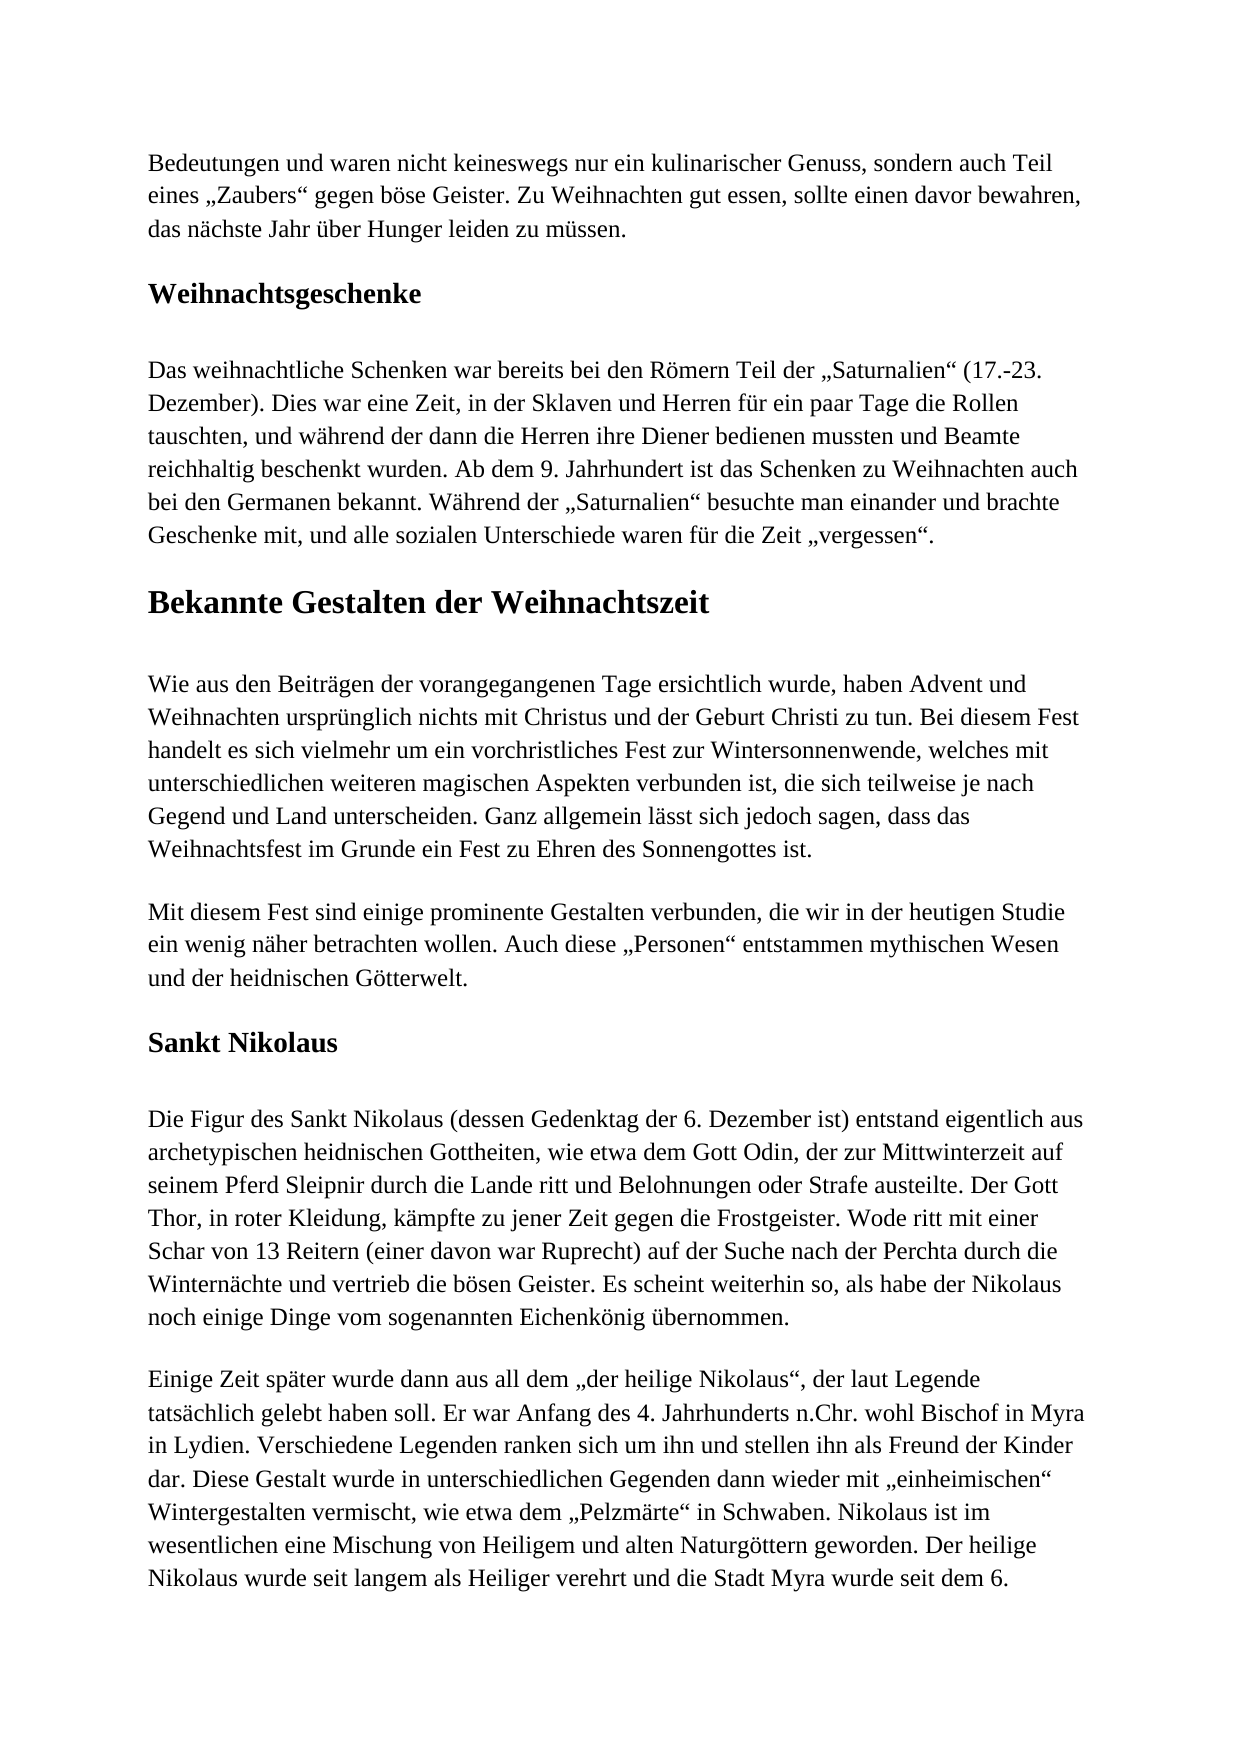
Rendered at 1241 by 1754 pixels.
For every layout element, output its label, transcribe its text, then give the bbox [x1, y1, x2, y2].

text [148, 1364, 1093, 1591]
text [148, 148, 1093, 242]
text Wie aus den Beiträgen der vorangegangenen Tage ersichtlich wurde, haben Advent und Weihnachten ursprünglich nichts mit Christus und der Geburt Christi zu tun. Bei diesem Fest handelt es sich vielmehr um ein vorchristliches Fest zur Wintersonnenwende, welches mit unterschiedlichen weiteren magischen Aspekten verbunden ist, die sich teilweise je nach Gegend und Land unterscheiden. Ganz allgemein lässt sich jedoch sagen, dass das Weihnachtsfest im Grunde ein Fest zu Ehren des Sonnengottes ist. [148, 669, 1093, 863]
text Mit diesem Fest sind einige prominente Gestalten verbunden, die wir in der heutigen Studie ein wenig näher betrachten wollen. Auch diese „Personen“ entstammen mythischen Wesen und der heidnischen Götterwelt. [148, 897, 1093, 991]
text Die Figur des Sankt Nikolaus (dessen Gedenktag der 6. Dezember ist) entstand eigentlich aus archetypischen heidnischen Gottheiten, wie etwa dem Gott Odin, der zur Mittwinterzeit auf seinem Pferd Sleipnir durch die Lande ritt und Belohnungen oder Strafe austeilte. Der Gott Thor, in roter Kleidung, kämpfte zu jener Zeit gegen die Frostgeister. Wode ritt mit einer Schar von 13 Reitern (einer davon war Ruprecht) auf der Suche nach der Perchta durch die Winternächte und vertrieb die bösen Geister. Es scheint weiterhin so, als habe der Nikolaus noch einige Dinge vom sogenannten Eichenkönig übernommen. [148, 1104, 1093, 1331]
subtitle Sankt Nikolaus [148, 1025, 1093, 1058]
subtitle Weihnachtsgeschenke [148, 276, 1093, 309]
subtitle Bekannte Gestalten der Weihnachtszeit [148, 583, 1093, 621]
text Das weihnachtliche Schenken war bereits bei den Römern Teil der „Saturnalien“ (17.-23. Dezember). Dies war eine Zeit, in der Sklaven und Herren für ein paar Tage die Rollen tauschten, und während der dann die Herren ihre Diener bedienen mussten und Beamte reichhaltig beschenkt wurden. Ab dem 9. Jahrhundert ist das Schenken zu Weihnachten auch bei den Germanen bekannt. Während der „Saturnalien“ besuchte man einander und brachte Geschenke mit, und alle sozialen Unterschiede waren für die Zeit „vergessen“. [148, 355, 1093, 549]
